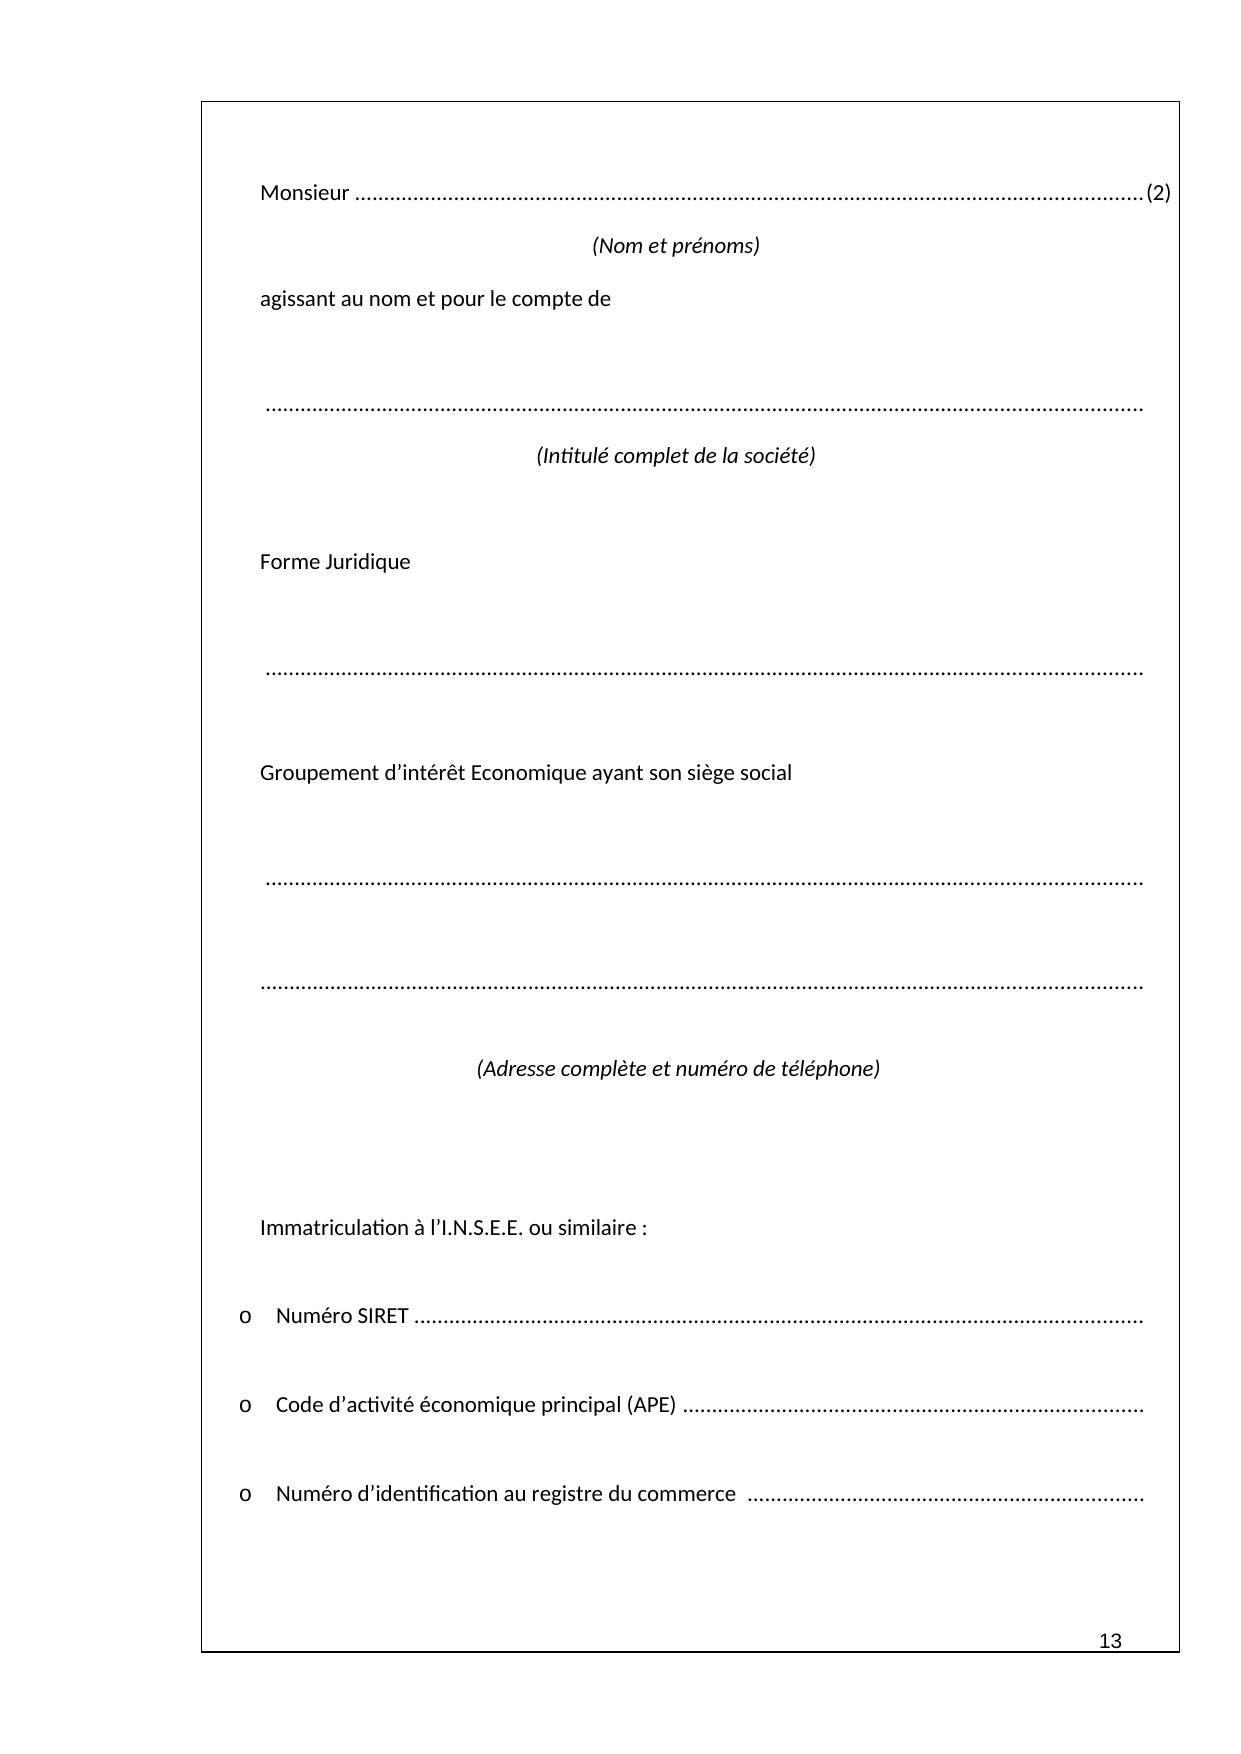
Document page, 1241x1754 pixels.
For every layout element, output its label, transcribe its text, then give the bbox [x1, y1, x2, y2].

text Forme Juridique [260, 547, 1092, 575]
text (Intitulé complet de la société) [260, 441, 1092, 469]
text agissant au nom et pour le compte de [260, 284, 1092, 312]
text (Nom et prénoms) [260, 231, 1092, 259]
list Numéro d’identification au registre du commerce [238, 1479, 1092, 1509]
text Immatriculation à l’I.N.S.E.E. ou similaire : [260, 1213, 1092, 1241]
text (Adresse complète et numéro de téléphone) [260, 1054, 1092, 1082]
text Monsieur (2) [260, 178, 1092, 206]
text Groupement d’intérêt Economique ayant son siège social [260, 758, 1092, 786]
list Numéro SIRET [238, 1301, 1092, 1330]
list Code d’activité économique principal (APE) [238, 1390, 1092, 1419]
